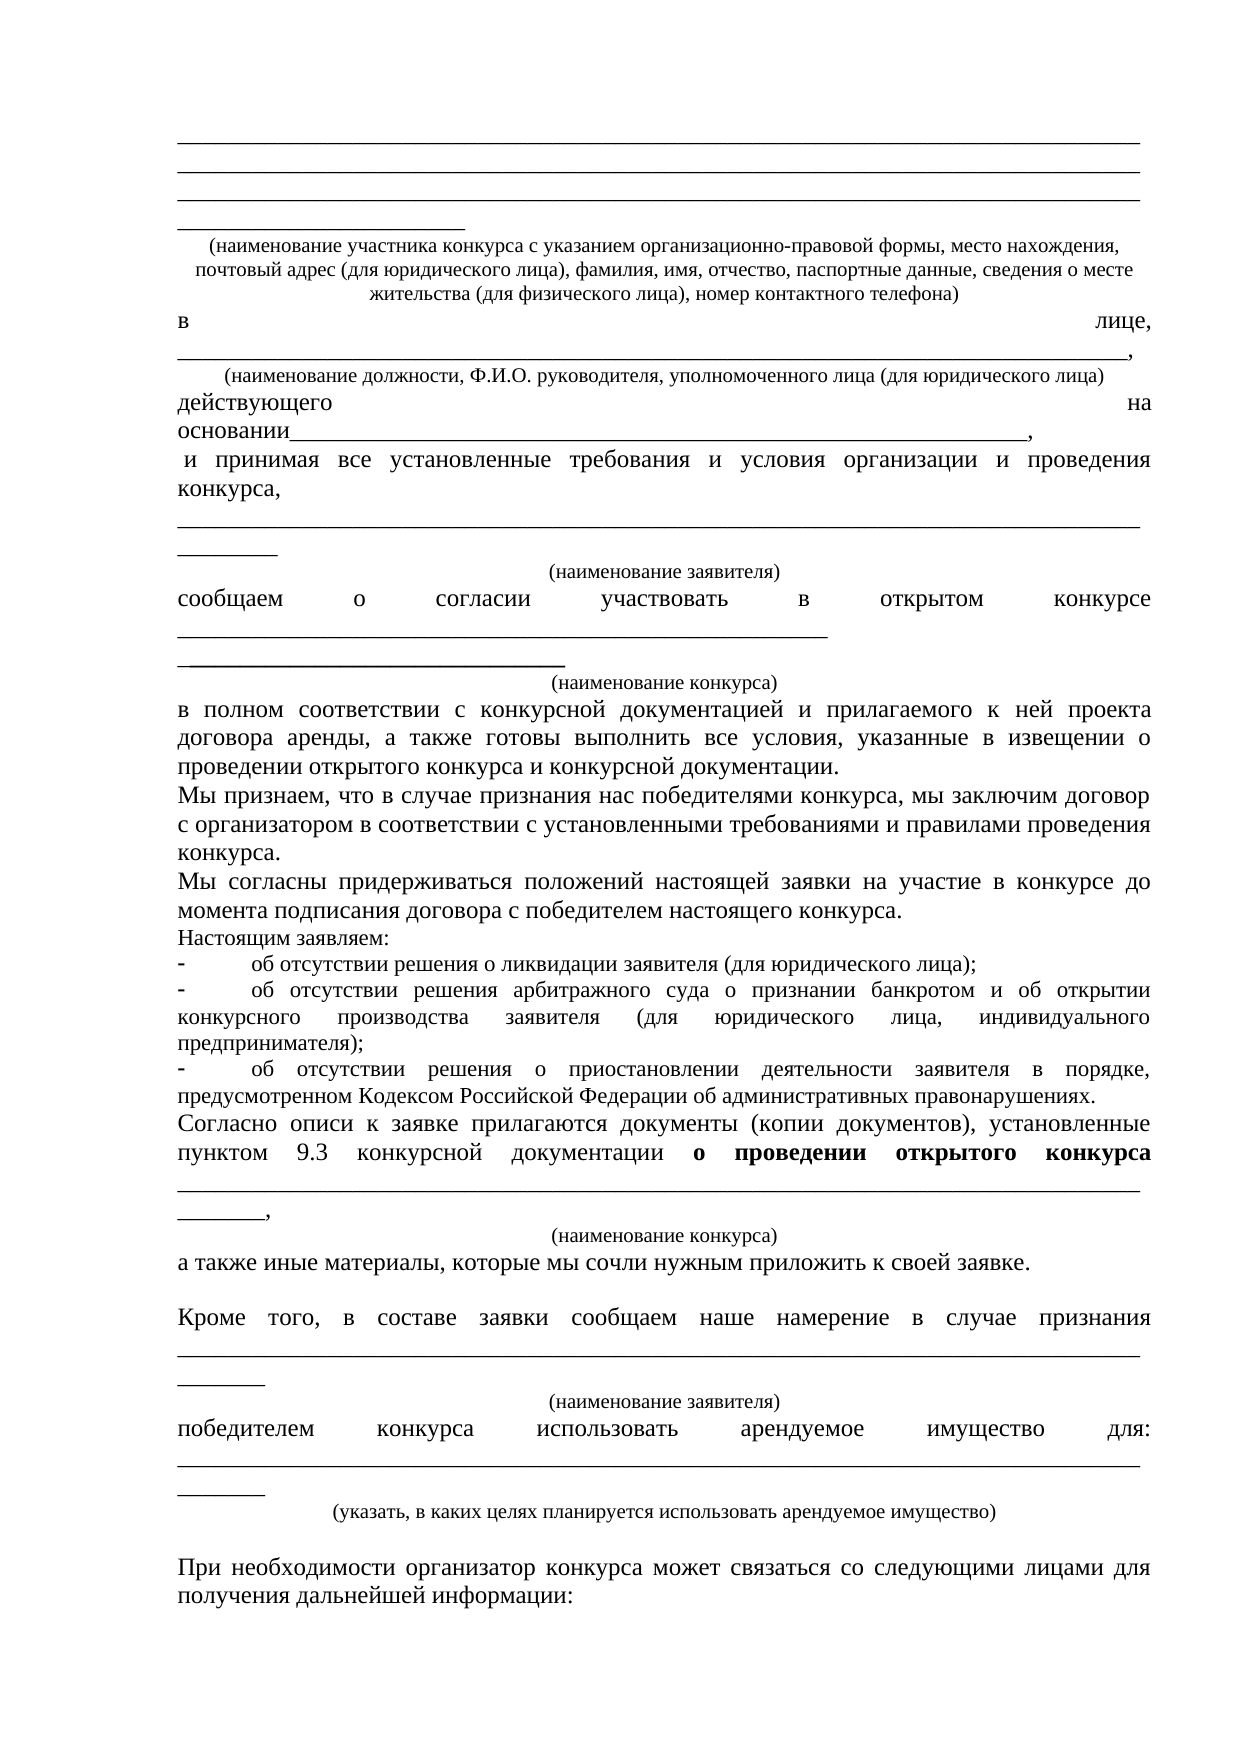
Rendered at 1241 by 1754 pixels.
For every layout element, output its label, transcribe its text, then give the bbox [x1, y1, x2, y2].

list об отсутствии решения о ликвидации заявителя (для юридического лица); [177, 950, 1152, 976]
text и принимая все установленные требования и условия организации и проведения конкурса, _____________________________________________________________________________________ [177, 444, 1152, 559]
text сообщаем о согласии участвовать в открытом конкурсе ___________________________________________________________________________________ [177, 583, 1152, 670]
text (наименование конкурса) [177, 1223, 1152, 1247]
text в лице, ____________________________________________________________________________, [177, 305, 1152, 363]
text (наименование должности, Ф.И.О. руководителя, уполномоченного лица (для юридического лица) [177, 363, 1152, 387]
text Настоящим заявляем: [177, 924, 1152, 950]
text Кроме того, в составе заявки сообщаем наше намерение в случае признания ____________________________________________________________________________________ [177, 1302, 1152, 1389]
text (наименование участника конкурса с указанием организационно-правовой формы, место нахождения, почтовый адрес (для юридического лица), фамилия, имя, отчество, паспортные данные, сведения о месте жительства (для физического лица), номер контактного телефона) [177, 233, 1152, 305]
text победителем конкурса использовать арендуемое имущество для: ____________________________________________________________________________________ [177, 1413, 1152, 1499]
text (наименование заявителя) [177, 559, 1152, 583]
text Согласно описи к заявке прилагаются документы (копии документов), установленные пунктом 9.3 конкурсной документации о проведении открытого конкурса ____________________________________________________________________________________, [177, 1108, 1152, 1223]
text Мы признаем, что в случае признания нас победителями конкурса, мы заключим договор с организатором в соответствии с установленными требованиями и правилами проведения конкурса. [177, 780, 1152, 866]
text (наименование заявителя) [177, 1389, 1152, 1413]
text а также иные материалы, которые мы сочли нужным приложить к своей заявке. [177, 1247, 1152, 1276]
text ______________________________________________________________________________________________________________________________________________________________________________________________________________________________________________________________ [177, 118, 1152, 233]
text (наименование конкурса) [177, 670, 1152, 694]
text в полном соответствии с конкурсной документацией и прилагаемого к ней проекта договора аренды, а также готовы выполнить все условия, указанные в извещении о проведении открытого конкурса и конкурсной документации. [177, 694, 1152, 780]
list об отсутствии решения о приостановлении деятельности заявителя в порядке, предусмотренном Кодексом Российской Федерации об административных правонарушениях. [177, 1056, 1152, 1108]
text действующего на основании___________________________________________________________, [177, 387, 1152, 444]
text При необходимости организатор конкурса может связаться со следующими лицами для получения дальнейшей информации: [177, 1552, 1152, 1609]
list об отсутствии решения арбитражного суда о признании банкротом и об открытии конкурсного производства заявителя (для юридического лица, индивидуального предпринимателя); [177, 976, 1152, 1056]
text Мы согласны придерживаться положений настоящей заявки на участие в конкурсе до момента подписания договора с победителем настоящего конкурса. [177, 866, 1152, 924]
text (указать, в каких целях планируется использовать арендуемое имущество) [177, 1499, 1152, 1523]
